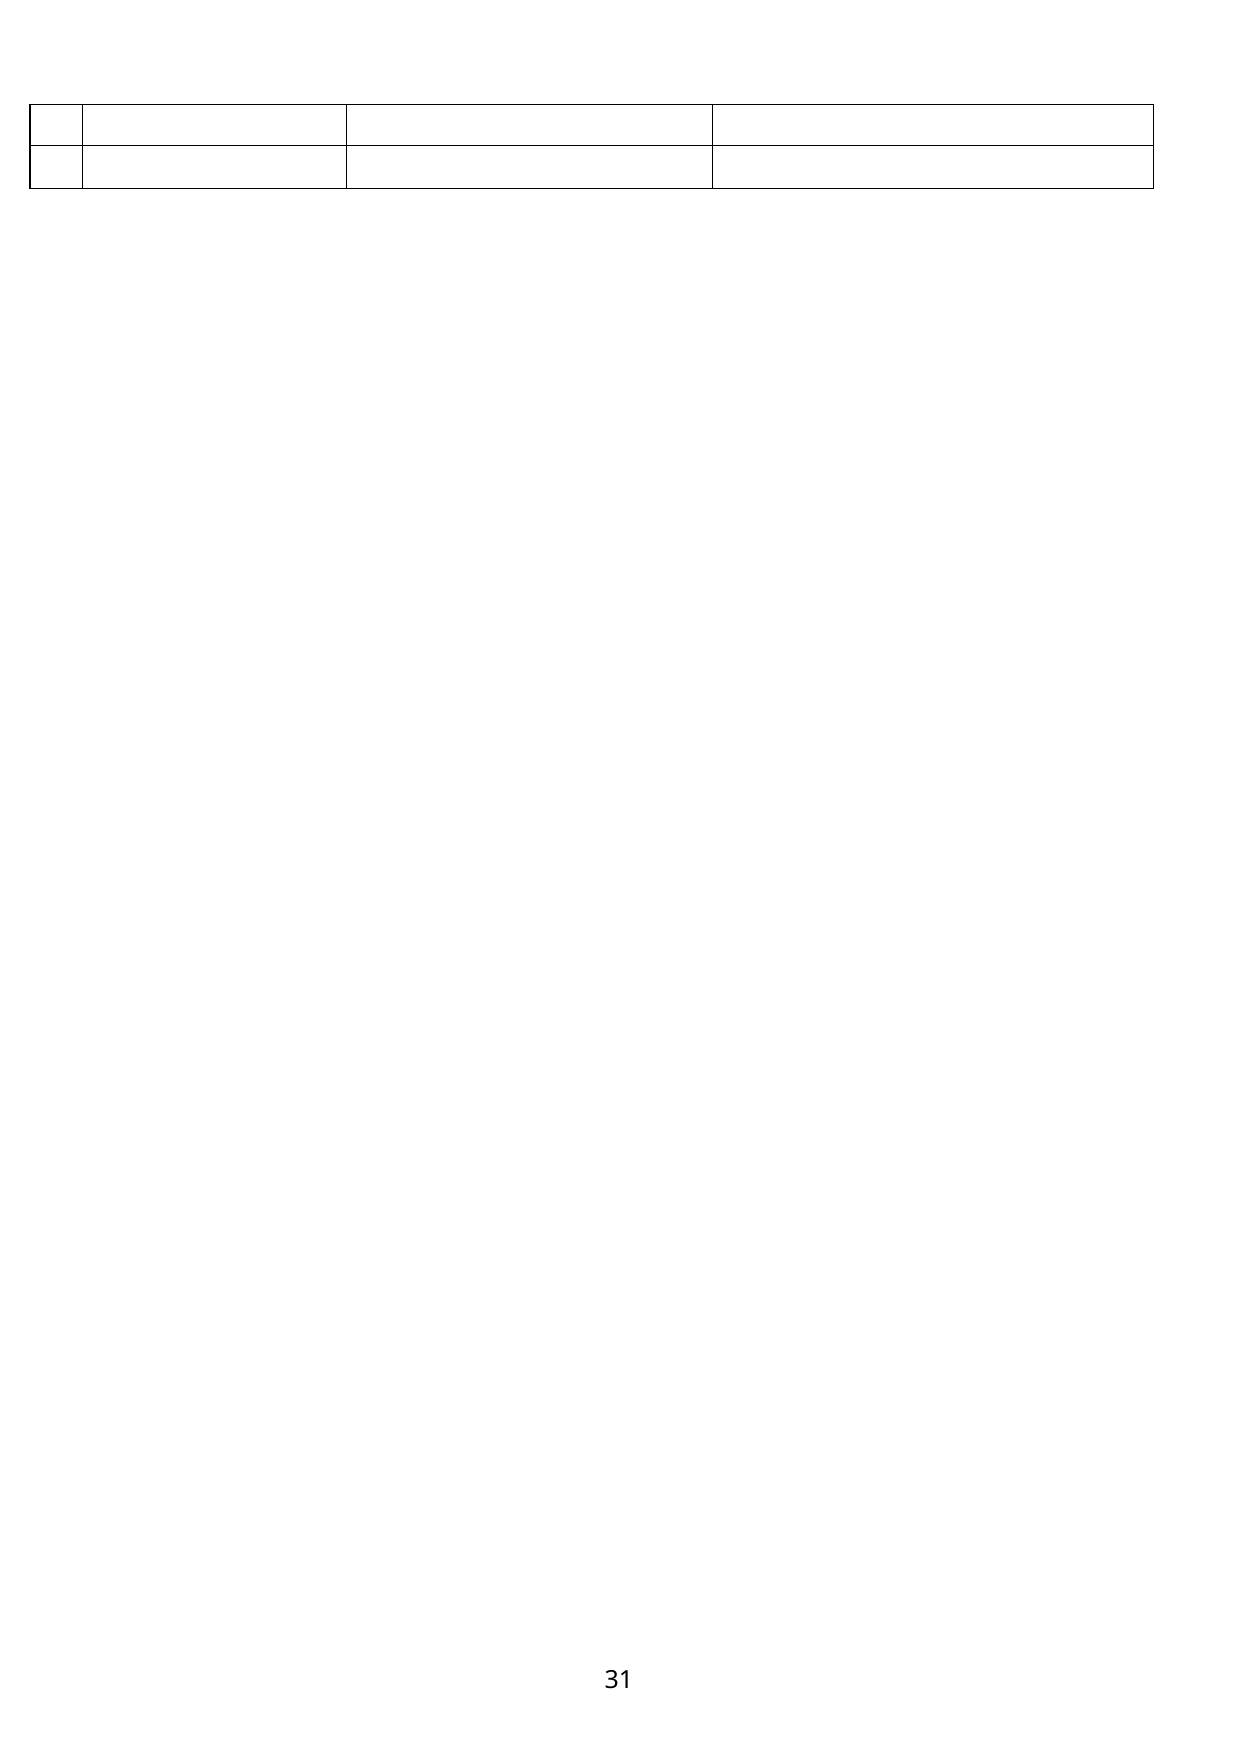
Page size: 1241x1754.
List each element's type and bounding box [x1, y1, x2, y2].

table_cell [713, 105, 1153, 145]
table_cell [713, 146, 1153, 187]
table_cell [83, 146, 346, 187]
table_cell [83, 105, 346, 145]
table_cell [31, 146, 82, 187]
table_cell [347, 105, 712, 145]
table_cell [347, 146, 712, 187]
table_cell [31, 105, 82, 145]
